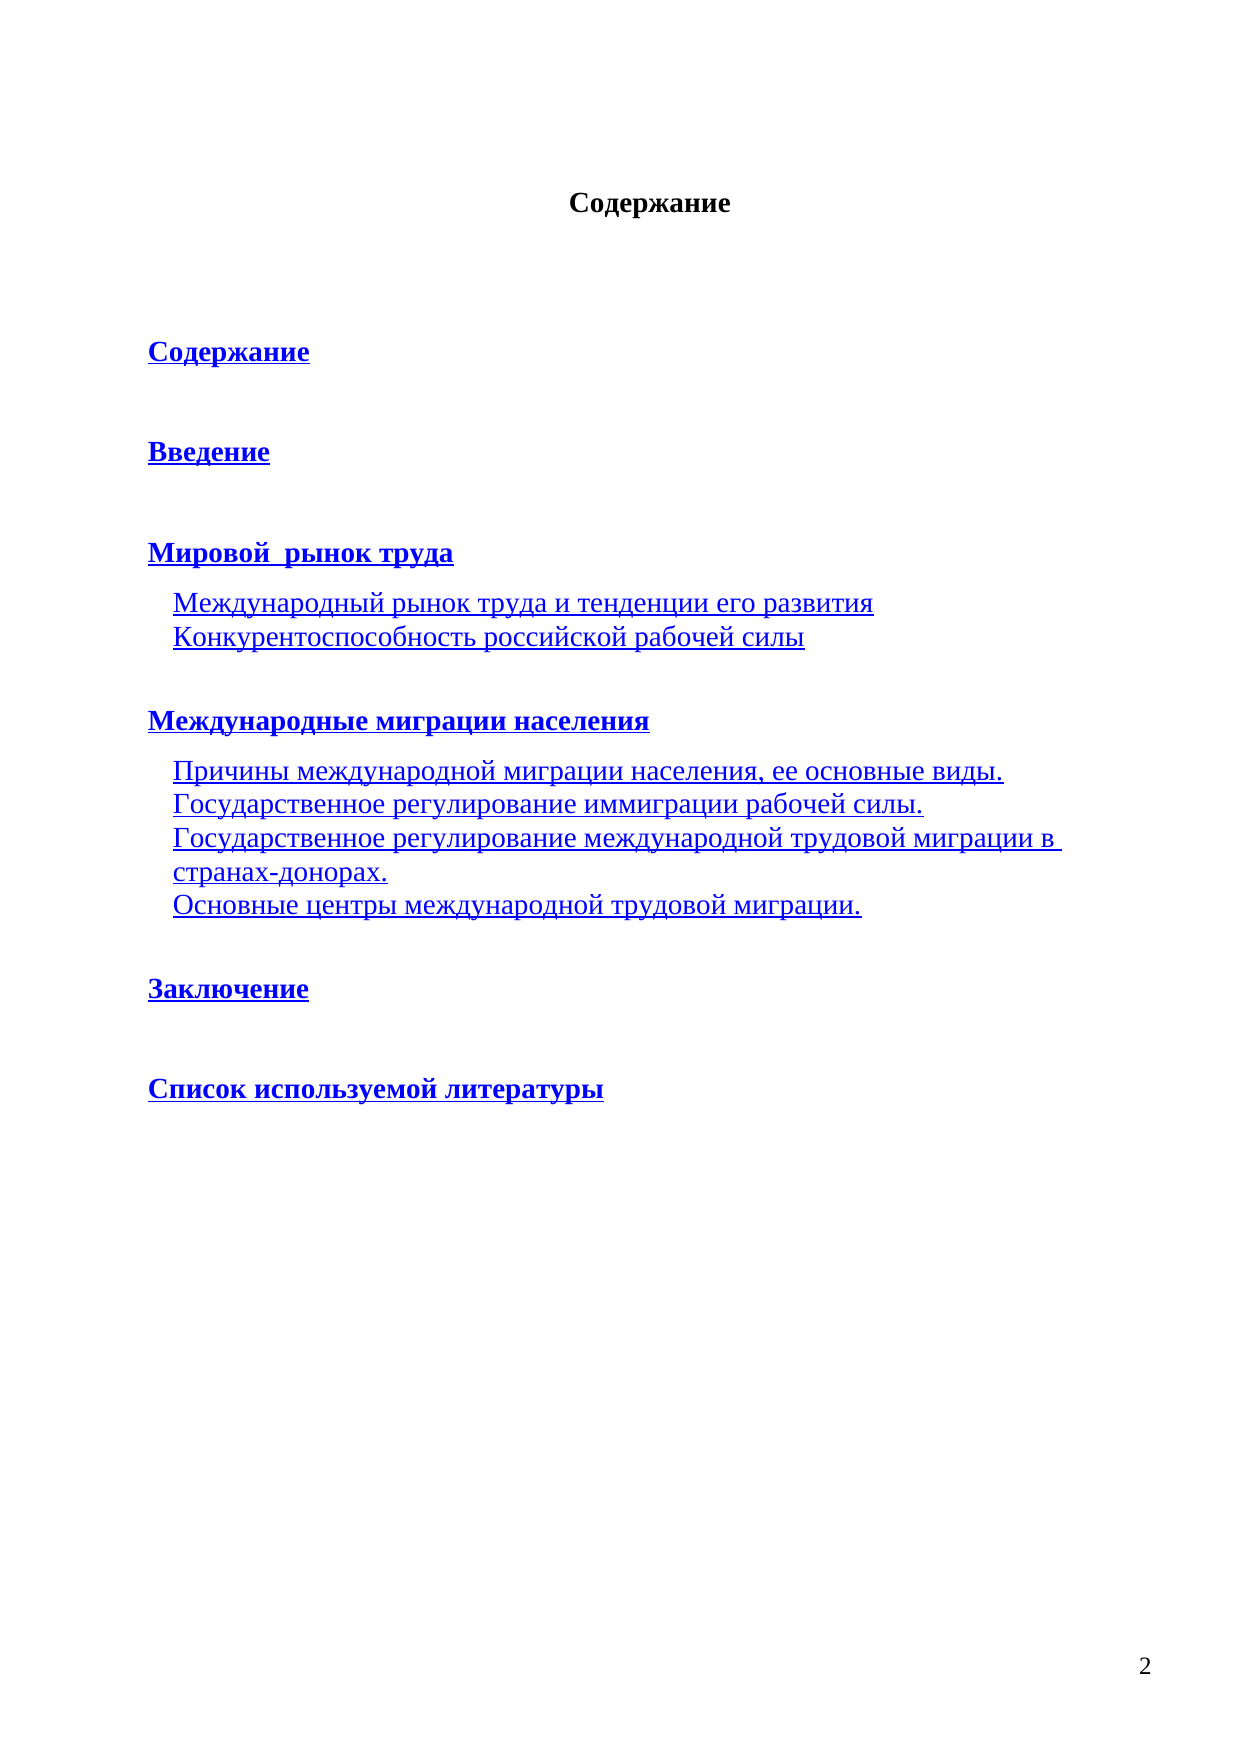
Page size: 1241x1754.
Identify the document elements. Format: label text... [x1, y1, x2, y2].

text Государственное регулирование международной трудовой миграции в странах-донорах. 30 [173, 820, 1152, 887]
text Мировой рынок труда 6 [148, 535, 1152, 568]
text Содержание 2 [148, 334, 1152, 367]
text Международные миграции населения 22 [148, 703, 1152, 736]
text Конкурентоспособность российской рабочей силы 17 [173, 619, 1152, 652]
text Основные центры международной трудовой миграции. 35 [173, 887, 1152, 921]
text Причины международной миграции населения, ее основные виды. 22 [173, 753, 1152, 787]
text Заключение 39 [148, 971, 1152, 1004]
text Список используемой литературы 42 [148, 1072, 1152, 1105]
text Государственное регулирование иммиграции рабочей силы. 25 [173, 787, 1152, 820]
text Международный рынок труда и тенденции его развития 6 [173, 585, 1152, 619]
subtitle Содержание [148, 185, 1152, 219]
text Введение 4 [148, 434, 1152, 468]
